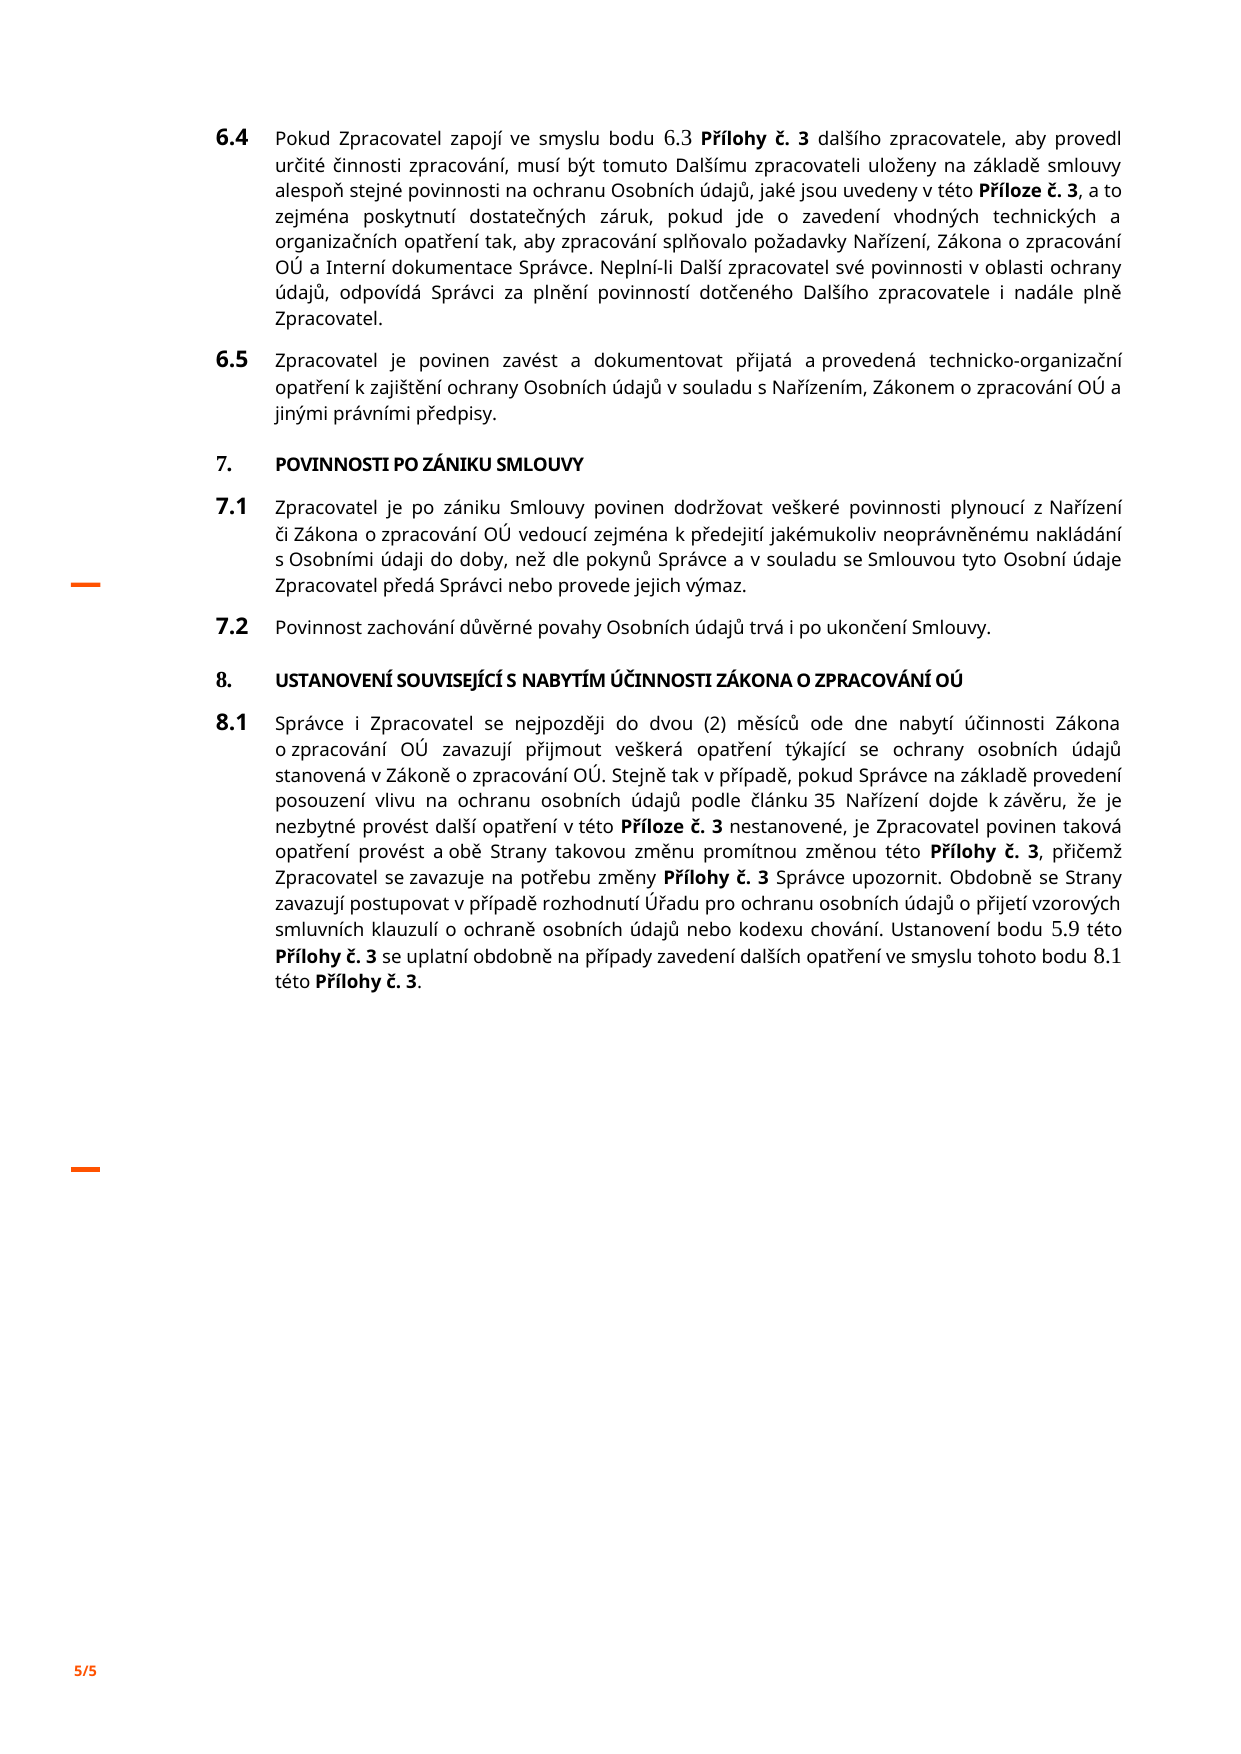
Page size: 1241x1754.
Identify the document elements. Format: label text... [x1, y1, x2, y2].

list Správce i Zpracovatel se nejpozději do dvou (2) měsíců ode dne nabytí účinnosti Zákona o zpracování OÚ zavazují přijmout veškerá opatření týkající se ochrany osobních údajů stanovená v Zákoně o zpracování OÚ. Stejně tak v případě, pokud Správce na základě provedení posouzení vlivu na ochranu osobních údajů podle článku 35 Nařízení dojde k závěru, že je nezbytné provést další opatření v této Příloze č. 3 nestanovené, je Zpracovatel povinen taková opatření provést a obě Strany takovou změnu promítnou změnou této Přílohy č. 3, přičemž Zpracovatel se zavazuje na potřebu změny Přílohy č. 3 Správce upozornit. Obdobně se Strany zavazují postupovat v případě rozhodnutí Úřadu pro ochranu osobních údajů o přijetí vzorových smluvních klauzulí o ochraně osobních údajů nebo kodexu chování. Ustanovení bodu 5.9 této Přílohy č. 3 se uplatní obdobně na případy zavedení dalších opatření ve smyslu tohoto bodu 8.1 této Přílohy č. 3. [216, 705, 1122, 994]
list Pokud Zpracovatel zapojí ve smyslu bodu 6.3 Přílohy č. 3 dalšího zpracovatele, aby provedl určité činnosti zpracování, musí být tomuto Dalšímu zpracovateli uloženy na základě smlouvy alespoň stejné povinnosti na ochranu Osobních údajů, jaké jsou uvedeny v této Příloze č. 3, a to zejména poskytnutí dostatečných záruk, pokud jde o zavedení vhodných technických a organizačních opatření tak, aby zpracování splňovalo požadavky Nařízení, Zákona o zpracování OÚ a Interní dokumentace Správce. Neplní-li Další zpracovatel své povinnosti v oblasti ochrany údajů, odpovídá Správci za plnění povinností dotčeného Dalšího zpracovatele i nadále plně Zpracovatel. [216, 121, 1122, 331]
subtitle USTANOVENÍ SOUVISEJÍCÍ S NABYTÍM ÚČINNOSTI ZÁKONA O ZPRACOVÁNÍ OÚ [216, 666, 1122, 693]
list Povinnost zachování důvěrné povahy Osobních údajů trvá i po ukončení Smlouvy. [216, 610, 1122, 641]
list Zpracovatel je po zániku Smlouvy povinen dodržovat veškeré povinnosti plynoucí z Nařízení či Zákona o zpracování OÚ vedoucí zejména k předejití jakémukoliv neoprávněnému nakládání s Osobními údaji do doby, než dle pokynů Správce a v souladu se Smlouvou tyto Osobní údaje Zpracovatel předá Správci nebo provede jejich výmaz. [216, 489, 1122, 597]
list Zpracovatel je povinen zavést a dokumentovat přijatá a provedená technicko-organizační opatření k zajištění ochrany Osobních údajů v souladu s Nařízením, Zákonem o zpracování OÚ a jinými právními předpisy. [216, 343, 1122, 425]
subtitle POVINNOSTI PO ZÁNIKU SMLOUVY [216, 450, 1122, 477]
